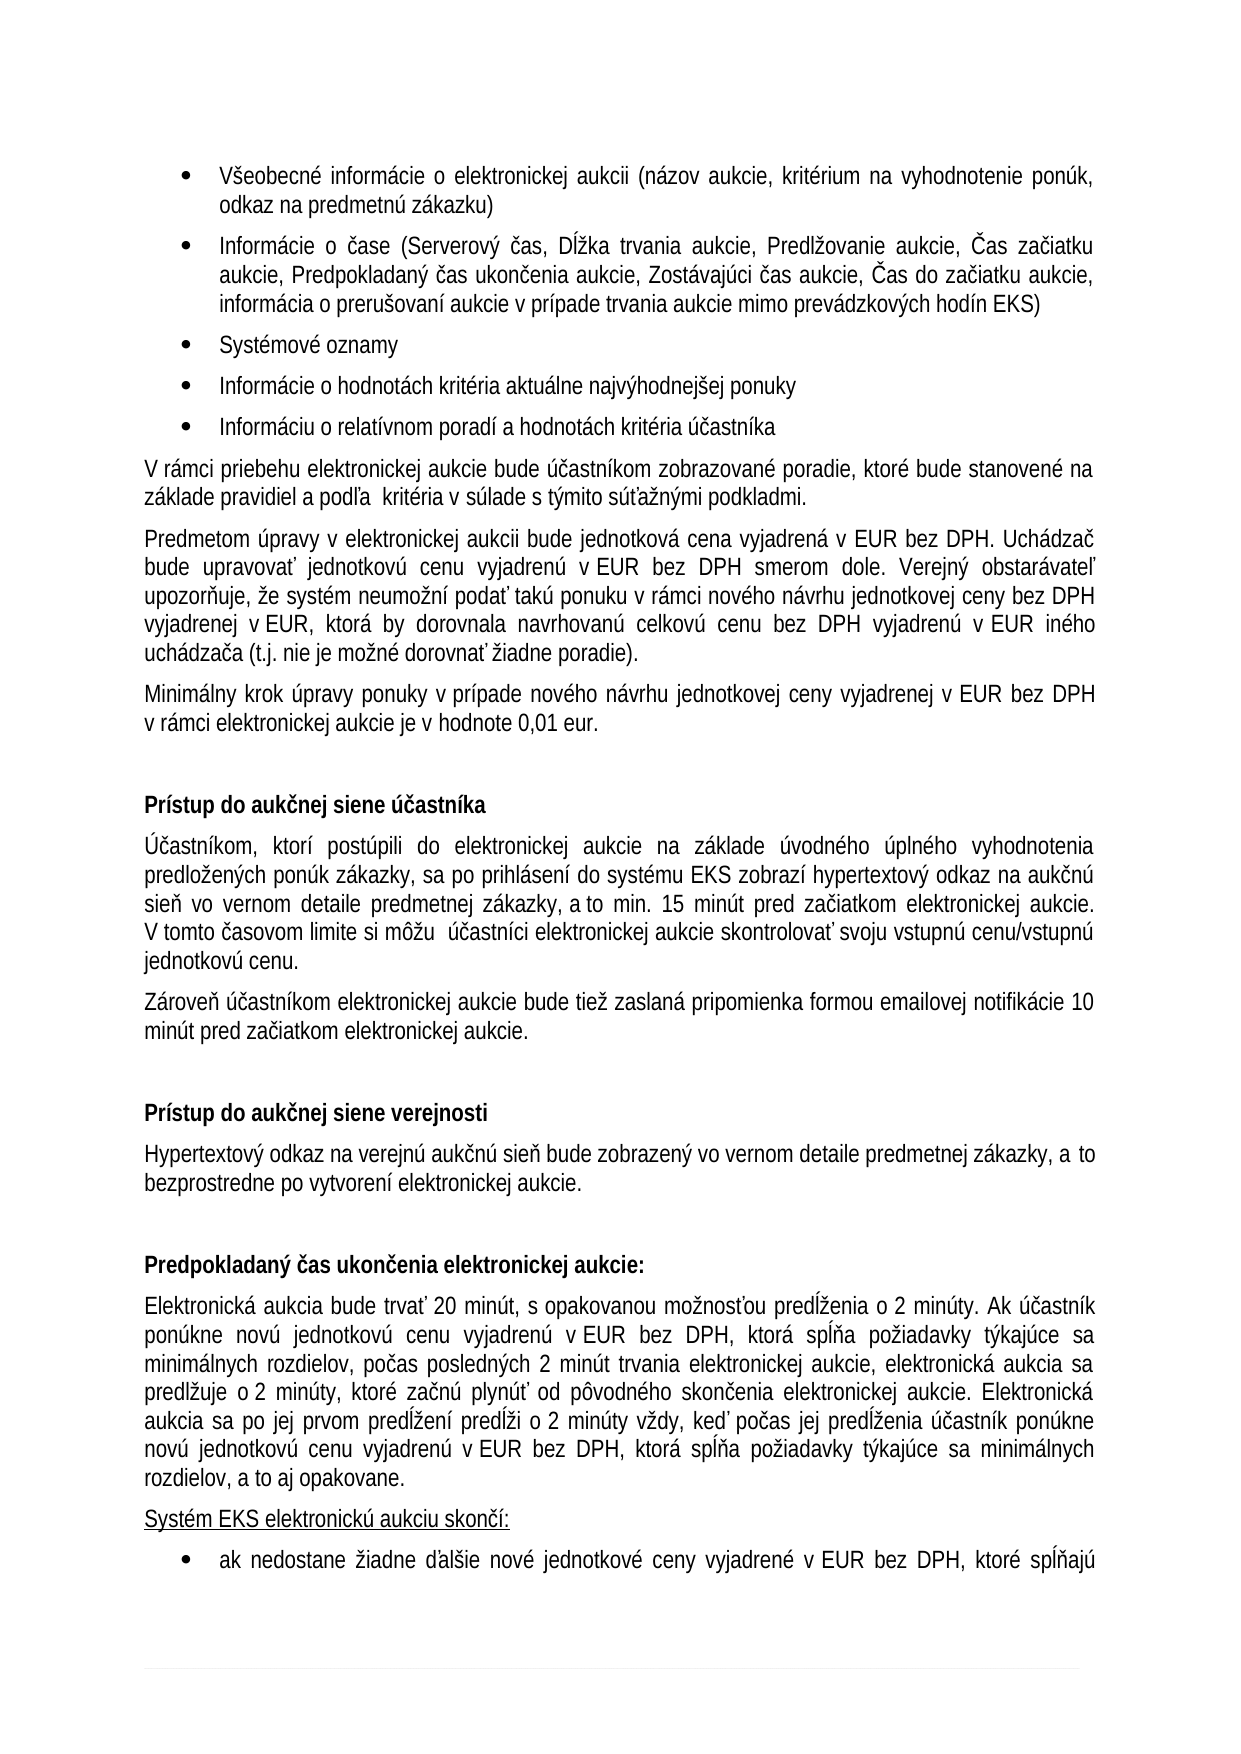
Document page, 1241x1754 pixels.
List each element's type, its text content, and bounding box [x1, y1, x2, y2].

text Systém EKS elektronickú aukciu skončí: [144, 1504, 1096, 1533]
text Elektronická aukcia bude trvať 20 minút, s opakovanou možnosťou predĺženia o 2 minúty. Ak účastník ponúkne novú jednotkovú cenu vyjadrenú v EUR bez DPH, ktorá spĺňa požiadavky týkajúce sa minimálnych rozdielov, počas posledných 2 minút trvania elektronickej aukcie, elektronická aukcia sa predlžuje o 2 minúty, ktoré začnú plynúť od pôvodného skončenia elektronickej aukcie. Elektronická aukcia sa po jej prvom predĺžení predĺži o 2 minúty vždy, keď počas jej predĺženia účastník ponúkne novú jednotkovú cenu vyjadrenú v EUR bez DPH, ktorá spĺňa požiadavky týkajúce sa minimálnych rozdielov, a to aj opakovane. [144, 1291, 1096, 1492]
text Účastníkom, ktorí postúpili do elektronickej aukcie na základe úvodného úplného vyhodnotenia predložených ponúk zákazky, sa po prihlásení do systému EKS zobrazí hypertextový odkaz na aukčnú sieň vo vernom detaile predmetnej zákazky, a to min. 15 minút pred začiatkom elektronickej aukcie. V tomto časovom limite si môžu účastníci elektronickej aukcie skontrolovať svoju vstupnú cenu/vstupnú jednotkovú cenu. [144, 831, 1096, 974]
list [182, 1545, 1096, 1574]
list Informácie o čase (Serverový čas, Dĺžka trvania aukcie, Predlžovanie aukcie, Čas začiatku aukcie, Predpokladaný čas ukončenia aukcie, Zostávajúci čas aukcie, Čas do začiatku aukcie, informácia o prerušovaní aukcie v prípade trvania aukcie mimo prevádzkových hodín EKS) [182, 231, 1096, 317]
text Prístup do aukčnej siene účastníka [144, 790, 1096, 819]
list Systémové oznamy [182, 330, 1096, 358]
text Zároveň účastníkom elektronickej aukcie bude tiež zaslaná pripomienka formou emailovej notifikácie 10 minút pred začiatkom elektronickej aukcie. [144, 987, 1096, 1044]
text V rámci priebehu elektronickej aukcie bude účastníkom zobrazované poradie, ktoré bude stanovené na základe pravidiel a podľa kritéria v súlade s týmito súťažnými podkladmi. [144, 454, 1096, 511]
text Hypertextový odkaz na verejnú aukčnú sieň bude zobrazený vo vernom detaile predmetnej zákazky, a to bezprostredne po vytvorení elektronickej aukcie. [144, 1139, 1096, 1196]
text Predmetom úpravy v elektronickej aukcii bude jednotková cena vyjadrená v EUR bez DPH. Uchádzač bude upravovať jednotkovú cenu vyjadrenú v EUR bez DPH smerom dole. Verejný obstarávateľ upozorňuje, že systém neumožní podať takú ponuku v rámci nového návrhu jednotkovej ceny bez DPH vyjadrenej v EUR, ktorá by dorovnala navrhovanú celkovú cenu bez DPH vyjadrenú v EUR iného uchádzača (t.j. nie je možné dorovnať žiadne poradie). [144, 523, 1096, 667]
list Informácie o hodnotách kritéria aktuálne najvýhodnejšej ponuky [182, 371, 1096, 400]
text Predpokladaný čas ukončenia elektronickej aukcie: [144, 1250, 1096, 1279]
list Informáciu o relatívnom poradí a hodnotách kritéria účastníka [182, 412, 1096, 441]
text Prístup do aukčnej siene verejnosti [144, 1098, 1096, 1127]
list Všeobecné informácie o elektronickej aukcii (názov aukcie, kritérium na vyhodnotenie ponúk, odkaz na predmetnú zákazku) [182, 161, 1096, 218]
text Minimálny krok úpravy ponuky v prípade nového návrhu jednotkovej ceny vyjadrenej v EUR bez DPH v rámci elektronickej aukcie je v hodnote 0,01 eur. [144, 679, 1096, 737]
